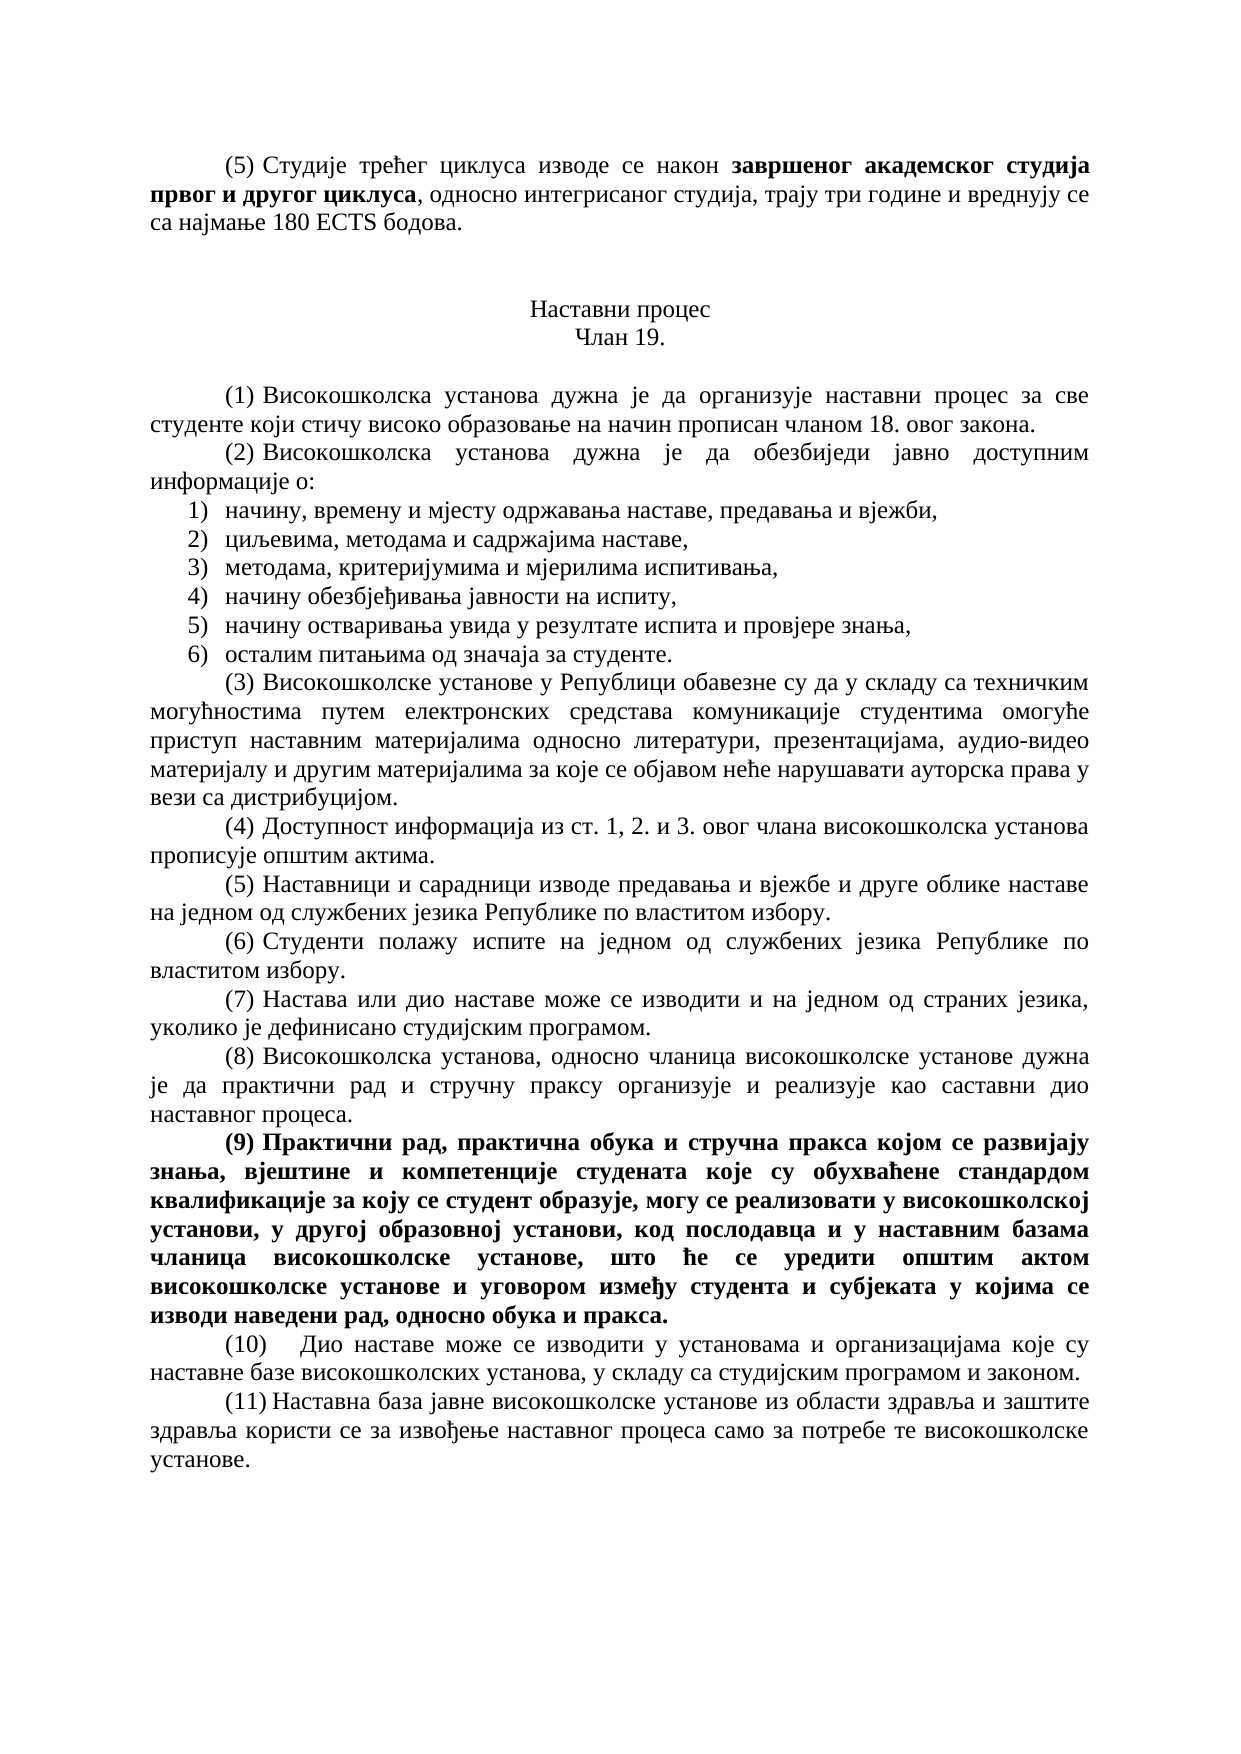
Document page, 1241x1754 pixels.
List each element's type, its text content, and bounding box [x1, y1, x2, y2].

list начину, времену и мјесту одржавања наставе, предавања и вјежби, [187, 495, 1090, 524]
list Студије трећег циклуса изводе се након завршеног академског студија првог и другог циклуса, односно интегрисаног студија, трају три године и вреднују се са најмање 180 ЕСТS бодова. [150, 150, 1090, 236]
list начину остваривања увида у резултате испита и провјерe знања, [187, 610, 1090, 639]
list Високошколска установа дужна је да организује наставни процес за све студенте који стичу високо образовање на начин прописан чланом 18. oвог закона. [150, 380, 1090, 437]
list Настава или дио наставе може се изводити и на једном од страних језика, уколико је дефинисано студијским програмом. [150, 984, 1090, 1041]
list Високошколска установа, односно чланица високошколске установе дужна је да практични рад и стручну праксу организује и реализује као саставни дио наставног процеса. [150, 1041, 1090, 1127]
list начину обезбјеђивања јавности на испиту, [187, 581, 1090, 610]
list Високошколска установа дужна је да обезбиједи јавно доступним информације о: [150, 437, 1090, 495]
list методама, критеријумима и мјерилима испитивања, [187, 552, 1090, 581]
list Практични рад, практична обука и стручна пракса којом се развијају знања, вјештине и компетенције студената које су обухваћене стандардом квалификације за коју се студент образује, могу се реализовати у високошколској установи, у другој образовној установи, код послодавца и у наставним базама чланица високошколске установе, што ће се уредити општим актом високошколске установе и уговором између студента и субјеката у којима се изводи наведени рад, односно обука и пракса. [150, 1127, 1090, 1329]
text Наставни процес [150, 294, 1090, 322]
list Високошколске установе у Републици обавезне су да у складу са техничким могућностима путем електронских средстава комуникације студентима омогуће приступ наставним материјалима односно литератури, презентацијама, аудио-видео материјалу и другим материјалима за које се објавом неће нарушавати ауторска права у вези са дистрибуцијом. [150, 667, 1090, 811]
list Наставници и сарадници изводе предавања и вјежбе и друге облике наставе на једном од службених језика Републике по властитом избору. [150, 869, 1090, 926]
text Члан 19. [150, 322, 1090, 351]
list циљевима, методама и садржајима наставе, [187, 524, 1090, 552]
list Студенти полажу испите на једном од службених језика Републике по властитом избору. [150, 926, 1090, 984]
list Доступност информација из ст. 1, 2. и 3. овог члана високошколска установа прописује општим актима. [150, 811, 1090, 869]
list Наставна база јавне високошколске установе из области здравља и заштите здравља користи се за извођење наставног процеса само за потребе те високошколске установе. [150, 1386, 1090, 1472]
list Дио наставе може се изводити у установама и организацијама које су наставне базе високошколских установа, у складу са студијским програмом и законом. [150, 1329, 1090, 1386]
list осталим питањима од значаја за студенте. [187, 639, 1090, 667]
